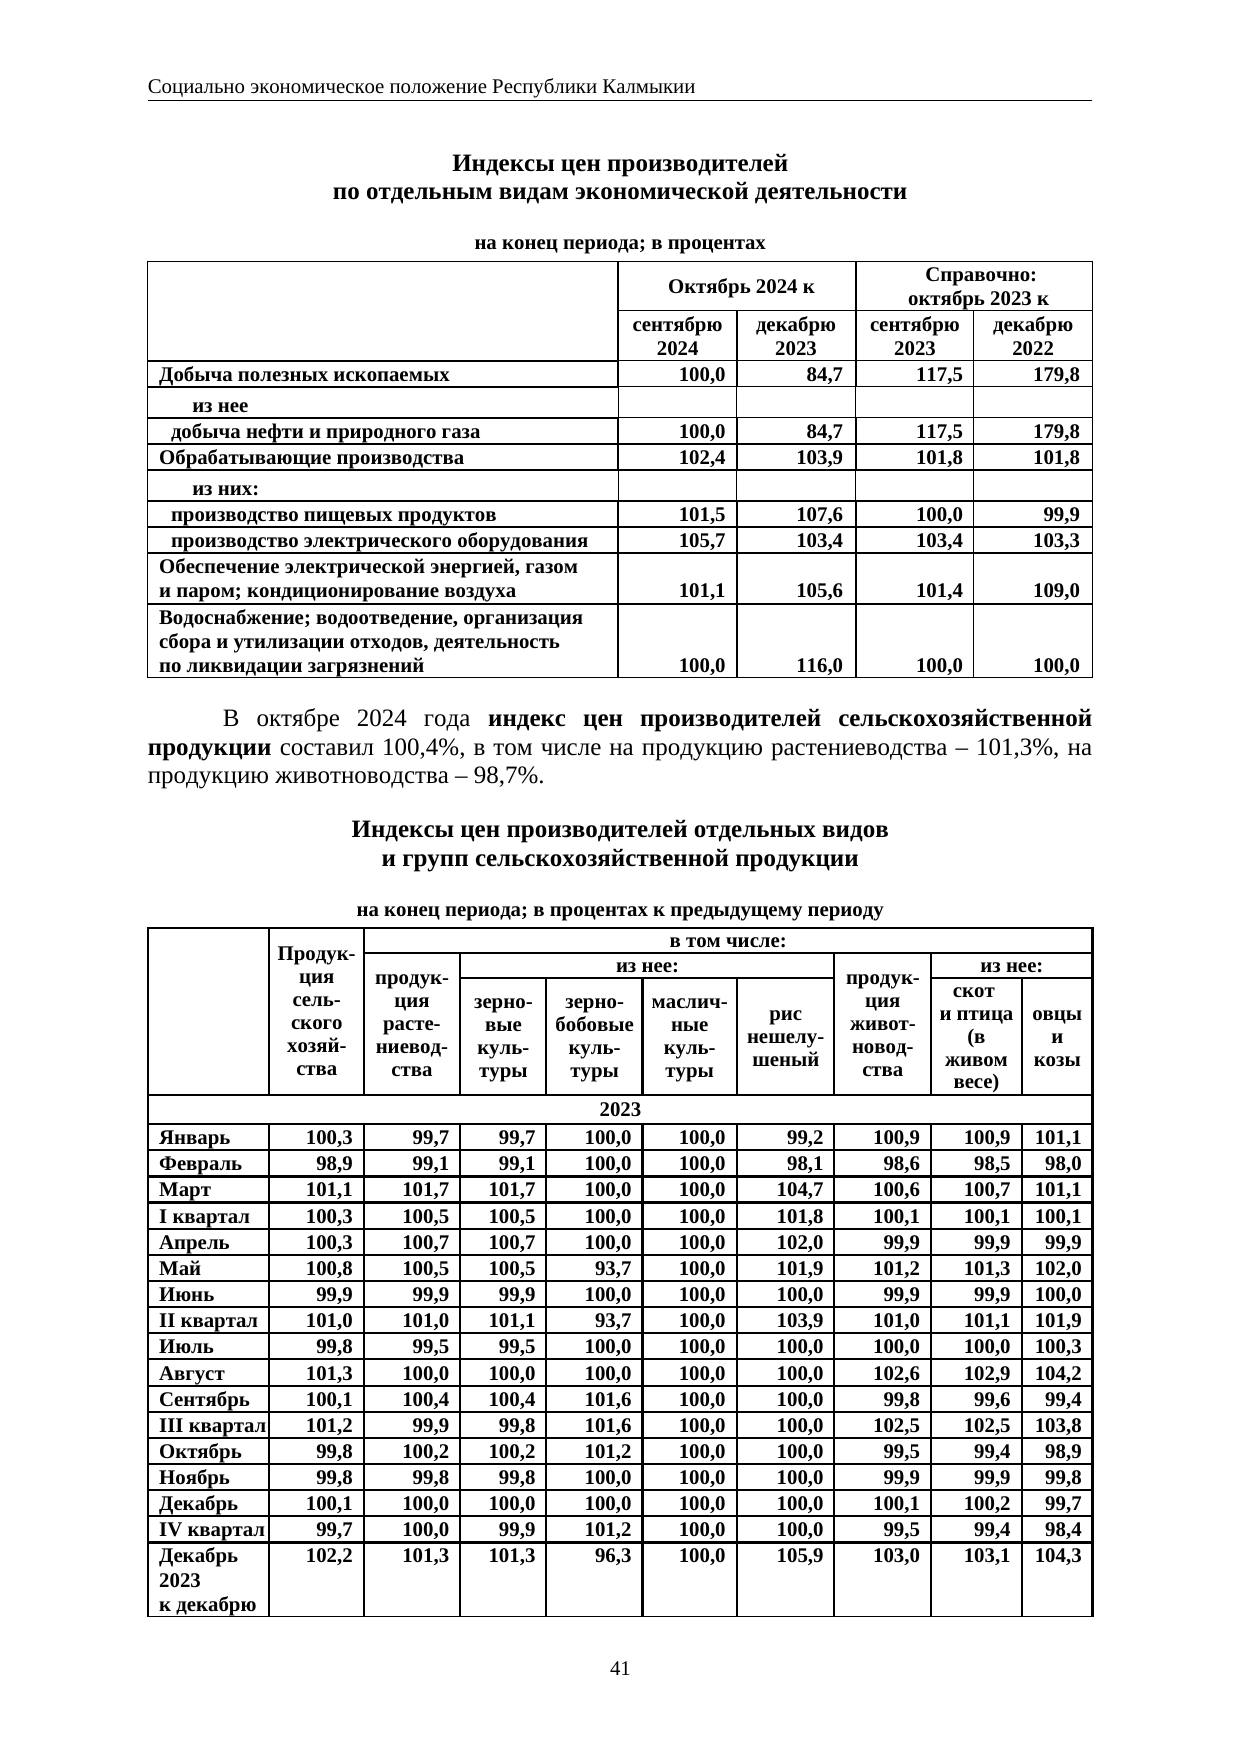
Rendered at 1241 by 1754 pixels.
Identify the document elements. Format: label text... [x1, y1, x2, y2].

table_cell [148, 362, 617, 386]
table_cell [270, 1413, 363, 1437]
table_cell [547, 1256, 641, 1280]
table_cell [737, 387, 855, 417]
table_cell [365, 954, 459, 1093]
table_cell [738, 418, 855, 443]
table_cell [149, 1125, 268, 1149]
text на конец периода; в процентах [148, 230, 1092, 254]
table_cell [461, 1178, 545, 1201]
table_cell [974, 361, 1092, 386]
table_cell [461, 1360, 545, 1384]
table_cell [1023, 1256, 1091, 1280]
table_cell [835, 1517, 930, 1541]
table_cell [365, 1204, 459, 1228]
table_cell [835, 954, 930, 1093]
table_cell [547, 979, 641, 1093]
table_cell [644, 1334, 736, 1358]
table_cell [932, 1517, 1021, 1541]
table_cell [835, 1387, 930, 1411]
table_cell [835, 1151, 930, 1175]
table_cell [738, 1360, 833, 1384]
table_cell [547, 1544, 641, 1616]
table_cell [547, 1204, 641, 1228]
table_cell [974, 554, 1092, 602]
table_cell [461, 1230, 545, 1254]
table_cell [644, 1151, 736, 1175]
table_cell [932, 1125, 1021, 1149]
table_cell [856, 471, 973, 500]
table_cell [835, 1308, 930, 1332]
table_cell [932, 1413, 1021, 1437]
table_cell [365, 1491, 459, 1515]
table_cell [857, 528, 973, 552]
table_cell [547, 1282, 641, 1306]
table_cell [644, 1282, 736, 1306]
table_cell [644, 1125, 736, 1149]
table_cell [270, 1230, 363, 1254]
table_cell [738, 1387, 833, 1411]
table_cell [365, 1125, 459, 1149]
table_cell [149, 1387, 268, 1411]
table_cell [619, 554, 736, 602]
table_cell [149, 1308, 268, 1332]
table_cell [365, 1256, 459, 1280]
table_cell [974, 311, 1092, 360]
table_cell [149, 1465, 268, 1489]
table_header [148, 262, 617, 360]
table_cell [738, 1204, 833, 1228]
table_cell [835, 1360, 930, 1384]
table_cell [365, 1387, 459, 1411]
text Индексы цен производителей по отдельным видам экономической деятельности [148, 148, 1092, 205]
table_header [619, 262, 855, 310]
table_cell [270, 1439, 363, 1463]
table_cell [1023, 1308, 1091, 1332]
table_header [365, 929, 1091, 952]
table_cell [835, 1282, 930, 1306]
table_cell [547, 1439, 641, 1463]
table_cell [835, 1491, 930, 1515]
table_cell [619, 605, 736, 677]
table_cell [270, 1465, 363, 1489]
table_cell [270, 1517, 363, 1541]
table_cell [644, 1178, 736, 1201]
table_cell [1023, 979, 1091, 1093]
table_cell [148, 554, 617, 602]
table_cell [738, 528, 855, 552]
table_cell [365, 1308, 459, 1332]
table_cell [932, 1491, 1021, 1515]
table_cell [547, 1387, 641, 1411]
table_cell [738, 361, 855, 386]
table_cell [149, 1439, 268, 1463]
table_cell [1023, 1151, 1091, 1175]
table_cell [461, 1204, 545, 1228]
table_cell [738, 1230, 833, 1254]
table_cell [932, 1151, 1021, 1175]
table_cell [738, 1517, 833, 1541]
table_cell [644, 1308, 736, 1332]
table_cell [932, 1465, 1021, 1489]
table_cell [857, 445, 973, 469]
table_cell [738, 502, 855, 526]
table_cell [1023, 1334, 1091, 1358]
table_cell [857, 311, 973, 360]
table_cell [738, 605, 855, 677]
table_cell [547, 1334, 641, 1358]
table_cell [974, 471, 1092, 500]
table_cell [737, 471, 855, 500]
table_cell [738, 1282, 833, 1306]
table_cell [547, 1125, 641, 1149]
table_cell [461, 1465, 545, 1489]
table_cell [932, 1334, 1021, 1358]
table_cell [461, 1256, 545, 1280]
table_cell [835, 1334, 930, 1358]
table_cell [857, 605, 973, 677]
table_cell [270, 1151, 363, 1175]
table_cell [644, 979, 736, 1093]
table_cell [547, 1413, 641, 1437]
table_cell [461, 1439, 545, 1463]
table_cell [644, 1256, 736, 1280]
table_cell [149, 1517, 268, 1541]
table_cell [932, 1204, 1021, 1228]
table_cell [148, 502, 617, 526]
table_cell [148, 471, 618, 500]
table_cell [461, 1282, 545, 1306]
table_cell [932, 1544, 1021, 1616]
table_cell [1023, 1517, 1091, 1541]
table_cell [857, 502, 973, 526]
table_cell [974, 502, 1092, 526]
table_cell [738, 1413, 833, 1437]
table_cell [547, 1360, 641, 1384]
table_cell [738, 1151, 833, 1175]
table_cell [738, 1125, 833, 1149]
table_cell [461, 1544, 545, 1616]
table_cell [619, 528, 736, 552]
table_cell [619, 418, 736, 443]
text В октябре 2024 года индекс цен производителей сельскохозяйственной продукции составил 100,4%, в том числе на продукцию растениеводства – 101,3%, на продукцию животноводства – 98,7%. [148, 703, 1092, 789]
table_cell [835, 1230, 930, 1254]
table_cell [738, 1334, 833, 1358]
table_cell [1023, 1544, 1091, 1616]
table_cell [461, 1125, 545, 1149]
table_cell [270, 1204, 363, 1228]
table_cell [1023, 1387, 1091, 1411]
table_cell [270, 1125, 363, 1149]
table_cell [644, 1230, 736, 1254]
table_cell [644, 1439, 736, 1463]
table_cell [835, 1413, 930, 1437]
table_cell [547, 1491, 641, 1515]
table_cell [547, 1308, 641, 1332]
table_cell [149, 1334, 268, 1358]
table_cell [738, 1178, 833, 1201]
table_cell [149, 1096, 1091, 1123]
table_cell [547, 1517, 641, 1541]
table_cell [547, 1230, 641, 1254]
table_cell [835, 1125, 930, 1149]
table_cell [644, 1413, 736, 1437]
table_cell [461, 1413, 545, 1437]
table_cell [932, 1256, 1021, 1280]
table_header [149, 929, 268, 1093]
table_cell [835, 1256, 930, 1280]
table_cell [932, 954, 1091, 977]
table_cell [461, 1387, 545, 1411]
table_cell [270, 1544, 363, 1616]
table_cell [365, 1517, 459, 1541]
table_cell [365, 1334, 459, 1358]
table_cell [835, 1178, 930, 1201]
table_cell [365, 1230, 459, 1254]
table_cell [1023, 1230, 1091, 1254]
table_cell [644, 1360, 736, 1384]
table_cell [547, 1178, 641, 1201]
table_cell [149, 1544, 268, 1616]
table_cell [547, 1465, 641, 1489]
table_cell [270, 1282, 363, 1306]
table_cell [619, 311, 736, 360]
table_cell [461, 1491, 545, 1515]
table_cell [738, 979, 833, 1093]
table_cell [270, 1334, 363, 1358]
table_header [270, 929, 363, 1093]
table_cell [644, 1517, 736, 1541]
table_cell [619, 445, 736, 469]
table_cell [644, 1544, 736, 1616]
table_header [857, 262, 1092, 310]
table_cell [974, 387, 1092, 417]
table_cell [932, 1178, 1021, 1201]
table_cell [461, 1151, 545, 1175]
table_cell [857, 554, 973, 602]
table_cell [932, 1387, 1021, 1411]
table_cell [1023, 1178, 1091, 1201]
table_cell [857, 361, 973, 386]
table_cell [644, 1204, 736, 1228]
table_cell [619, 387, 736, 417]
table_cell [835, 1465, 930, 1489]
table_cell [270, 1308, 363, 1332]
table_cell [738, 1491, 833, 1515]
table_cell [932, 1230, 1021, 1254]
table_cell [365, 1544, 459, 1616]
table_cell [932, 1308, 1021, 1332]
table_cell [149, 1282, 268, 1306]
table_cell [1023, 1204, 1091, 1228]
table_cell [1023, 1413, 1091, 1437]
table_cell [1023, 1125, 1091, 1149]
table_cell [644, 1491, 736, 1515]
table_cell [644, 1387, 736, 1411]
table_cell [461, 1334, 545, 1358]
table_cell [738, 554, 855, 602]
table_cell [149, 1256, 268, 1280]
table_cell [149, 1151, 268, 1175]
text на конец периода; в процентах к предыдущему периоду [148, 897, 1092, 921]
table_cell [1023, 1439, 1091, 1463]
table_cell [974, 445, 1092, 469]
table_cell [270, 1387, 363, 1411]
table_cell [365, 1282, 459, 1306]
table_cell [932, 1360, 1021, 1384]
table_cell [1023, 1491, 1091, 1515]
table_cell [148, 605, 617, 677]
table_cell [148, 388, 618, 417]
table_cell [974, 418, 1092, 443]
text Индексы цен производителей отдельных видов и групп сельскохозяйственной продукции [148, 814, 1092, 872]
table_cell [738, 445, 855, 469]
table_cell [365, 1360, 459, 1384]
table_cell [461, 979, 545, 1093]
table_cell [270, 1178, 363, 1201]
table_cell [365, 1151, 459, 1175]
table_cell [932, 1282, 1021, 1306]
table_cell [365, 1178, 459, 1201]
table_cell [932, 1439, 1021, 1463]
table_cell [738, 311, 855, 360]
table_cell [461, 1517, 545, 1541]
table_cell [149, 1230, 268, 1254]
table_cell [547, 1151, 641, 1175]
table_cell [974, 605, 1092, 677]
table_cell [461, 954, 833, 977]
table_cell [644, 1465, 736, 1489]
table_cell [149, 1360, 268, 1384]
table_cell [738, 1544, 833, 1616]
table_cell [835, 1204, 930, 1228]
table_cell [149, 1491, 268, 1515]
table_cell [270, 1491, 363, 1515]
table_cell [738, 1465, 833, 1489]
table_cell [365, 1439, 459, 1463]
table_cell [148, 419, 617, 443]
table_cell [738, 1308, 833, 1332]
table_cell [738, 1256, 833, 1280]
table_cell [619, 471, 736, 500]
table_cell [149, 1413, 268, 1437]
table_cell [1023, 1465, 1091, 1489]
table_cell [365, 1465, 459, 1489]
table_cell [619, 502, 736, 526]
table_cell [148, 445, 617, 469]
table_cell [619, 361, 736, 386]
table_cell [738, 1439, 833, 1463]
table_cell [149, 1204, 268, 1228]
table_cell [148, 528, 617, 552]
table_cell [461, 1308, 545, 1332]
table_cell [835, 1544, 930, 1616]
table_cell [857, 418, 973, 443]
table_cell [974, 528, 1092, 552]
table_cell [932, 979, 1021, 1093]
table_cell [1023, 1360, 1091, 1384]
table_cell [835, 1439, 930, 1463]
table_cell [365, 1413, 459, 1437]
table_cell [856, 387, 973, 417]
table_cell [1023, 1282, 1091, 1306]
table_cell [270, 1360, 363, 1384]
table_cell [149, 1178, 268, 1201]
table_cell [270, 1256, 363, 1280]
